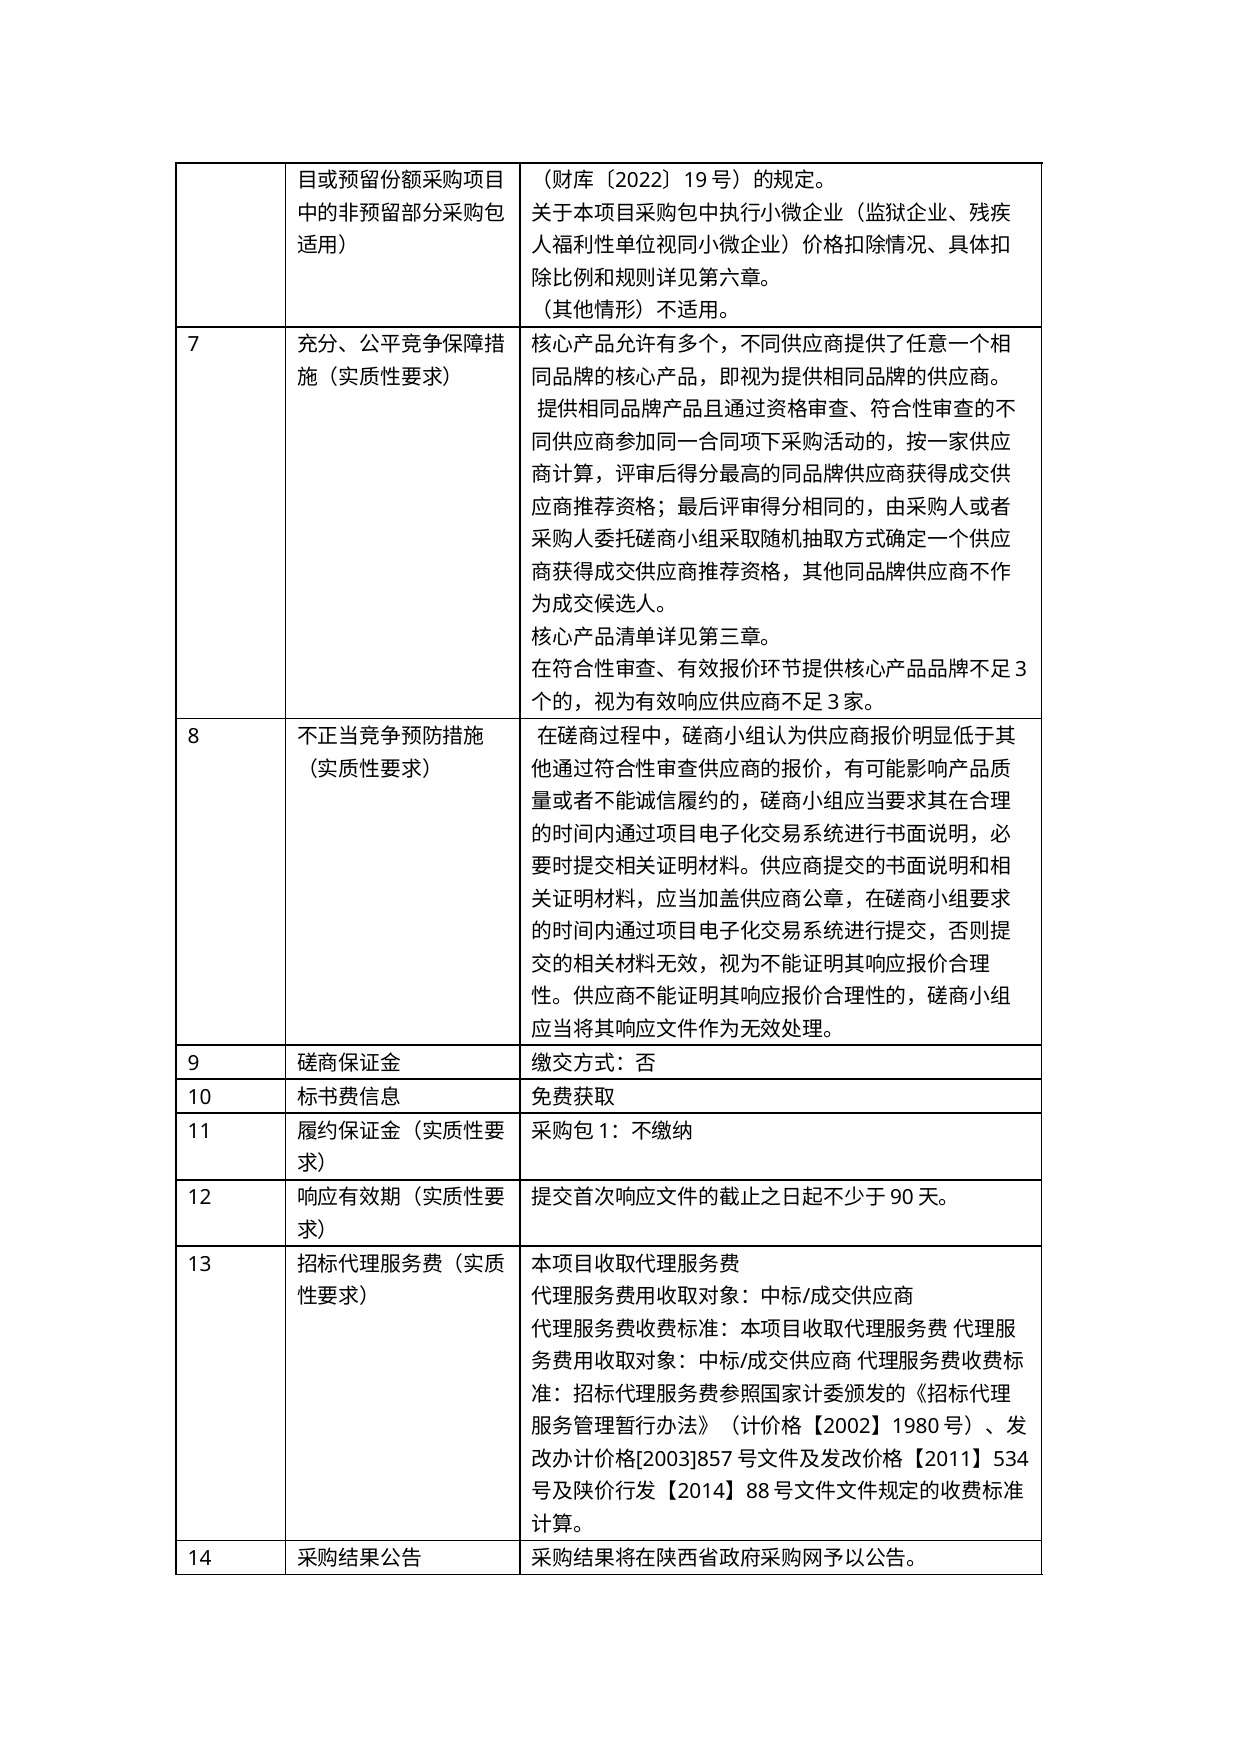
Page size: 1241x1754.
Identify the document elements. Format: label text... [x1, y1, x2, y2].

table_cell 本项目收取代理服务费 代理服务费用收取对象：中标/成交供应商 代理服务费收费标准：本项目收取代理服务费 代理服务费用收取对象：中标/成交供应商 代理服务费收费标准：招标代理服务费参照国家计委颁发的《招标代理服务管理暂行办法》（计价格【2002】1980号）、发改办计价格[2003]857号文件及发改价格【2011】534号及陕价行发【2014】88号文件文件规定的收费标准计算。 [521, 1247, 1041, 1539]
table_cell 9 [177, 1046, 285, 1078]
table_cell 免费获取 [521, 1080, 1041, 1112]
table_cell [286, 164, 519, 326]
table_cell 8 [177, 719, 285, 1044]
table_cell 招标代理服务费（实质性要求） [286, 1247, 519, 1539]
table_cell 充分、公平竞争保障措施（实质性要求） [286, 328, 519, 718]
table_cell 采购包1：不缴纳 [521, 1114, 1041, 1179]
table_cell 12 [177, 1181, 285, 1245]
table_cell 采购结果将在陕西省政府采购网予以公告。 [521, 1541, 1041, 1573]
table_cell 履约保证金（实质性要求） [286, 1114, 519, 1179]
table_cell 10 [177, 1080, 285, 1112]
table_cell 核心产品允许有多个，不同供应商提供了任意一个相同品牌的核心产品，即视为提供相同品牌的供应商。 提供相同品牌产品且通过资格审查、符合性审查的不同供应商参加同一合同项下采购活动的，按一家供应商计算，评审后得分最高的同品牌供应商获得成交供应商推荐资格；最后评审得分相同的，由采购人或者采购人委托磋商小组采取随机抽取方式确定一个供应商获得成交供应商推荐资格，其他同品牌供应商不作为成交候选人。 核心产品清单详见第三章。 在符合性审查、有效报价环节提供核心产品品牌不足3个的，视为有效响应供应商不足3家。 [521, 328, 1041, 718]
table_cell 13 [177, 1247, 285, 1539]
table_cell 磋商保证金 [286, 1046, 519, 1078]
table_cell 采购结果公告 [286, 1541, 519, 1573]
table_cell 在磋商过程中，磋商小组认为供应商报价明显低于其他通过符合性审查供应商的报价，有可能影响产品质量或者不能诚信履约的，磋商小组应当要求其在合理的时间内通过项目电子化交易系统进行书面说明，必要时提交相关证明材料。供应商提交的书面说明和相关证明材料，应当加盖供应商公章，在磋商小组要求的时间内通过项目电子化交易系统进行提交，否则提交的相关材料无效，视为不能证明其响应报价合理性。供应商不能证明其响应报价合理性的，磋商小组应当将其响应文件作为无效处理。 [521, 719, 1041, 1044]
table_cell 缴交方式：否 [521, 1046, 1041, 1078]
table_cell 不正当竞争预防措施（实质性要求） [286, 719, 519, 1044]
table_cell 标书费信息 [286, 1080, 519, 1112]
table_cell 14 [177, 1541, 285, 1573]
table_cell 提交首次响应文件的截止之日起不少于90天。 [521, 1181, 1041, 1245]
table_cell 响应有效期（实质性要求） [286, 1181, 519, 1245]
table_cell 6 [177, 164, 285, 326]
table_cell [521, 164, 1041, 326]
table_cell 11 [177, 1114, 285, 1179]
table_cell 7 [177, 328, 285, 718]
